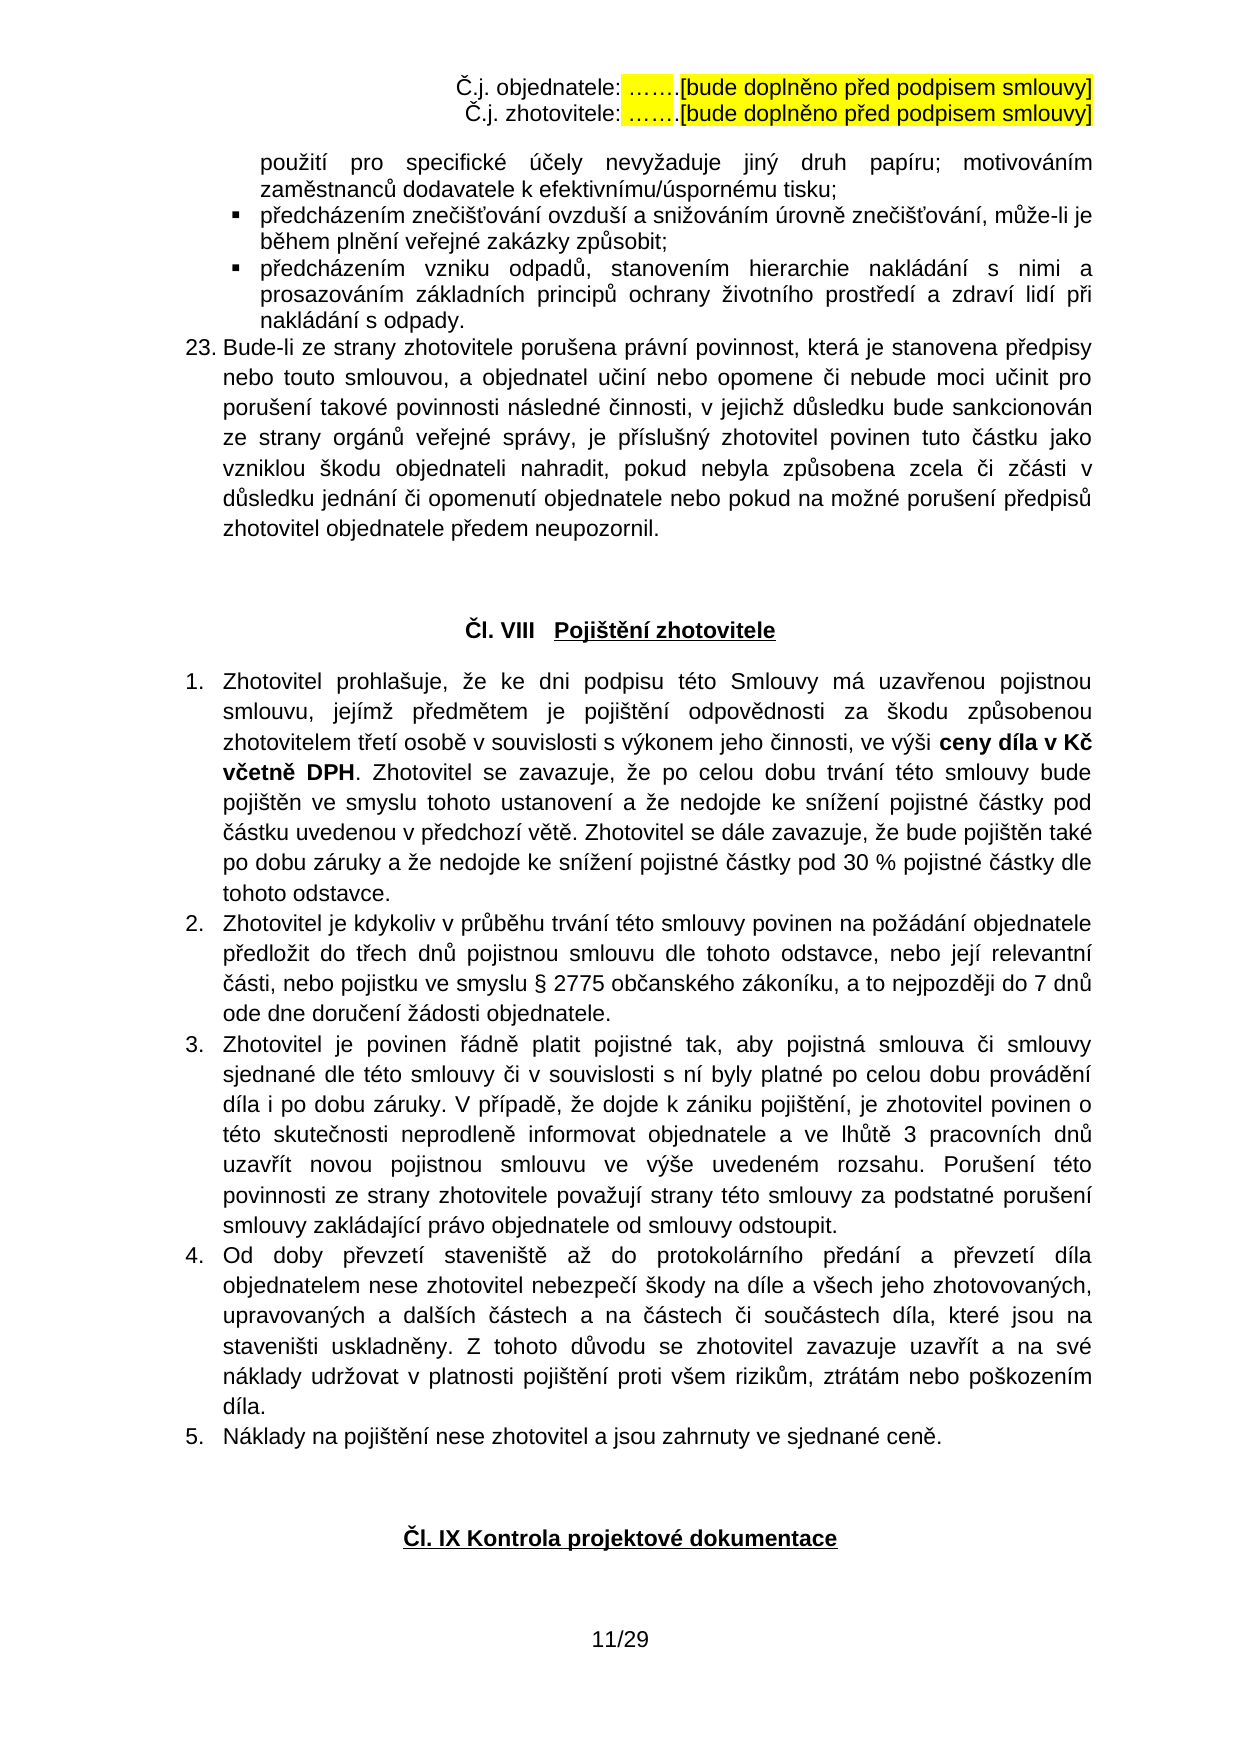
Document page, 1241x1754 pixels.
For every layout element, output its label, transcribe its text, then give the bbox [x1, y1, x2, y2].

list předcházením vzniku odpadů, stanovením hierarchie nakládání s nimi a prosazováním základních principů ochrany životního prostředí a zdraví lidí při nakládání s odpady. [230, 255, 1093, 334]
list předcházením znečišťování ovzduší a snižováním úrovně znečišťování, může-li je během plnění veřejné zakázky způsobit; [230, 202, 1093, 255]
list Zhotovitel je povinen řádně platit pojistné tak, aby pojistná smlouva či smlouvy sjednané dle této smlouvy či v souvislosti s ní byly platné po celou dobu provádění díla i po dobu záruky. V případě, že dojde k zániku pojištění, je zhotovitel povinen o této skutečnosti neprodleně informovat objednatele a ve lhůtě 3 pracovních dnů uzavřít novou pojistnou smlouvu ve výše uvedeném rozsahu. Porušení této povinnosti ze strany zhotovitele považují strany této smlouvy za podstatné porušení smlouvy zakládající právo objednatele od smlouvy odstoupit. [185, 1031, 1093, 1238]
list Zhotovitel je kdykoliv v průběhu trvání této smlouvy povinen na požádání objednatele předložit do třech dnů pojistnou smlouvu dle tohoto odstavce, nebo její relevantní části, nebo pojistku ve smyslu § 2775 občanského zákoníku, a to nejpozději do 7 dnů ode dne doručení žádosti objednatele. [185, 910, 1093, 1027]
list Náklady na pojištění nese zhotovitel a jsou zahrnuty ve sjednané ceně. [185, 1423, 1093, 1450]
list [230, 148, 1093, 202]
list Bude-li ze strany zhotovitele porušena právní povinnost, která je stanovena předpisy nebo touto smlouvou, a objednatel učiní nebo opomene či nebude moci učinit pro porušení takové povinnosti následné činnosti, v jejichž důsledku bude sankcionován ze strany orgánů veřejné správy, je příslušný zhotovitel povinen tuto částku jako vzniklou škodu objednateli nahradit, pokud nebyla způsobena zcela či zčásti v důsledku jednání či opomenutí objednatele nebo pokud na možné porušení předpisů zhotovitel objednatele předem neupozornil. [185, 334, 1093, 541]
list Zhotovitel prohlašuje, že ke dni podpisu této Smlouvy má uzavřenou pojistnou smlouvu, jejímž předmětem je pojištění odpovědnosti za škodu způsobenou zhotovitelem třetí osobě v souvislosti s výkonem jeho činnosti, ve výši ceny díla v Kč včetně DPH. Zhotovitel se zavazuje, že po celou dobu trvání této smlouvy bude pojištěn ve smyslu tohoto ustanovení a že nedojde ke snížení pojistné částky pod částku uvedenou v předchozí větě. Zhotovitel se dále zavazuje, že bude pojištěn také po dobu záruky a že nedojde ke snížení pojistné částky pod 30 % pojistné částky dle tohoto odstavce. [185, 668, 1093, 906]
list Od doby převzetí staveniště až do protokolárního předání a převzetí díla objednatelem nese zhotovitel nebezpečí škody na díle a všech jeho zhotovovaných, upravovaných a dalších částech a na částech či součástech díla, které jsou na staveništi uskladněny. Z tohoto důvodu se zhotovitel zavazuje uzavřít a na své náklady udržovat v platnosti pojištění proti všem rizikům, ztrátám nebo poškozením díla. [185, 1242, 1093, 1419]
text Čl. VIII Pojištění zhotovitele [148, 617, 1093, 643]
text Čl. IX Kontrola projektové dokumentace [148, 1525, 1093, 1552]
